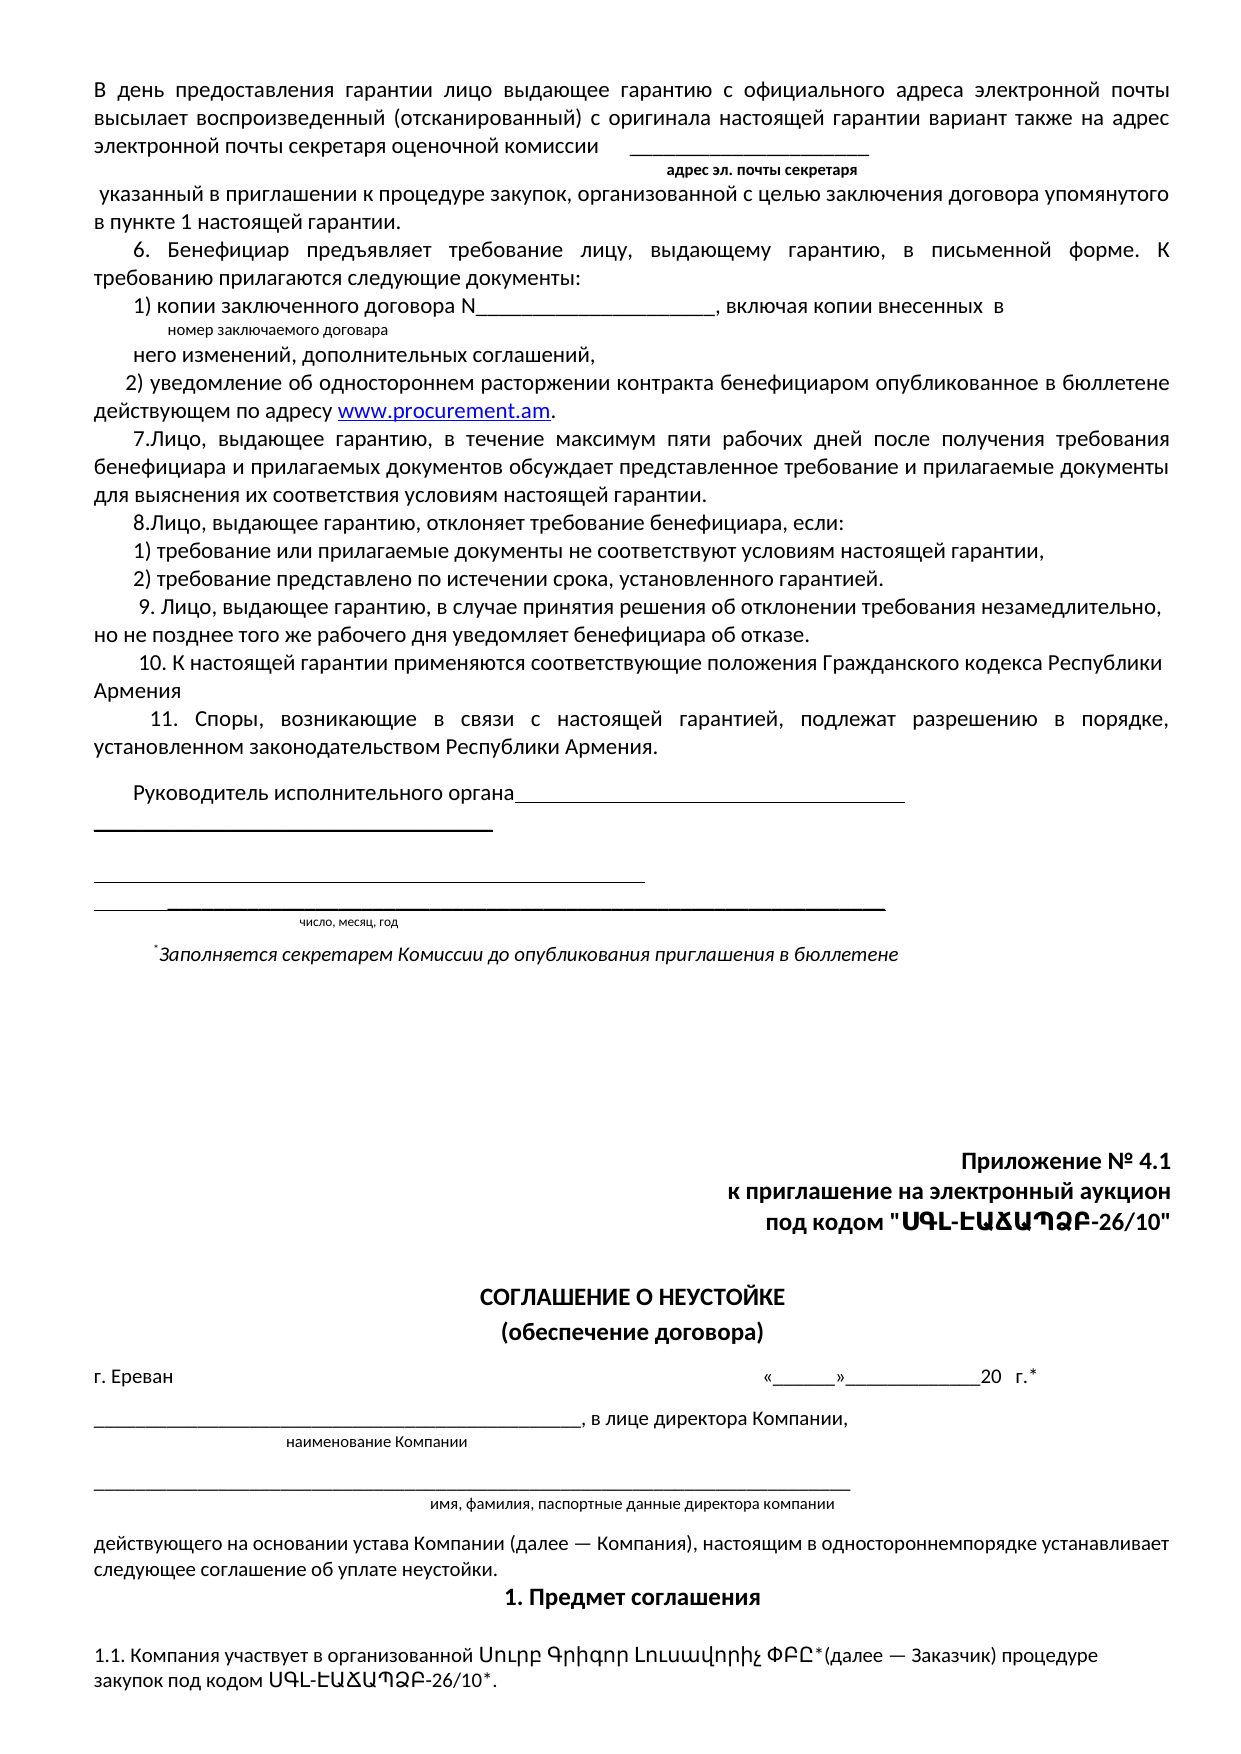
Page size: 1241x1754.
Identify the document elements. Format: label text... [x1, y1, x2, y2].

text СОГЛАШЕНИЕ О НЕУСТОЙКЕ [94, 1281, 1171, 1312]
text номер заключаемого договара [94, 319, 1171, 340]
text число, месяц, год [94, 914, 1171, 942]
text указанный в приглашении к процедуре закупок, организованной с целью заключения договора упомянутого в пункте 1 настоящей гарантии. [94, 179, 1171, 235]
text 10. К настоящей гарантии применяются соответствующие положения Гражданского кодекса Республики Армения [94, 648, 1171, 704]
text _______________________________________________________________ [94, 857, 1171, 914]
text к приглашение на электронный аукцион [94, 1176, 1171, 1206]
text 7.Лицо, выдающее гарантию, в течение максимум пяти рабочих дней после получения требования бенефициара и прилагаемых документов обсуждает представленное требование и прилагаемые документы для выяснения их соответствия условиям настоящей гарантии. [94, 424, 1171, 508]
text наименование Компании [286, 1431, 1171, 1451]
text 1.1. Компания участвует в организованной Սուրբ Գրիգոր Լուսավորիչ ՓԲԸ*(далее — Заказчик) процедуре закупок под кодом ՍԳԼ-ԷԱՃԱՊՁԲ-26/10*. [94, 1642, 1171, 1693]
text _______________________________________________, в лице директора Компании, [94, 1406, 1171, 1431]
text Руководитель исполнительного органа ___________________________________ [94, 778, 1171, 834]
text 1. Предмет соглашения [94, 1581, 1171, 1612]
text В день предоставления гарантии лицо выдающее гарантию с официального адреса электронной почты высылает воспроизведенный (отсканированный) с оригинала настоящей гарантии вариант также на адрес электронной почты секретаря оценочной комиссии _____________________ [94, 75, 1171, 159]
text адрес эл. почты секретаря [610, 159, 1171, 179]
text него изменений, дополнительных соглашений, [94, 340, 1171, 368]
table_header «______»_____________20 г.* [581, 1364, 1050, 1406]
text _________________________________________________________________________ [94, 1468, 1171, 1493]
text 8.Лицо, выдающее гарантию, отклоняет требование бенефициара, если: [94, 508, 1171, 536]
text под кодом "ՍԳԼ-ԷԱՃԱՊՁԲ-26/10" [94, 1206, 1171, 1237]
text Приложение № 4.1 [94, 1145, 1171, 1176]
table_header г. Ереван [83, 1364, 581, 1406]
text (обеспечение договора) [94, 1316, 1171, 1347]
text 1) копии заключенного договора N_____________________, включая копии внесенных в [94, 291, 1171, 319]
text *Заполняется секретарем Комиссии до опубликования приглашения в бюллетене [94, 942, 1171, 967]
text 1) требование или прилагаемые документы не соответствуют условиям настоящей гарантии, [94, 536, 1171, 564]
text 11. Споры, возникающие в связи с настоящей гарантией, подлежат разрешению в порядке, установленном законодательством Республики Армения. [94, 704, 1171, 760]
text 6. Бенефициар предъявляет требование лицу, выдающему гарантию, в письменной форме. К требованию прилагаются следующие документы: [94, 235, 1171, 291]
text 2) уведомление об одностороннем расторжении контракта бенефициаром опубликованное в бюллетене действующем по адресу www.procurement.am. [94, 368, 1171, 424]
text 9. Лицо, выдающее гарантию, в случае принятия решения об отклонении требования незамедлительно, но не позднее того же рабочего дня уведомляет бенефициара об отказе. [94, 592, 1171, 648]
text 2) требование представлено по истечении срока, установленного гарантией. [94, 564, 1171, 592]
text имя, фамилия, паспортные данные директора компании [94, 1493, 1171, 1514]
text действующего на основании устава Компании (далее — Компания), настоящим в одностороннемпорядке устанавливает следующее соглашение об уплате неустойки. [94, 1530, 1171, 1581]
